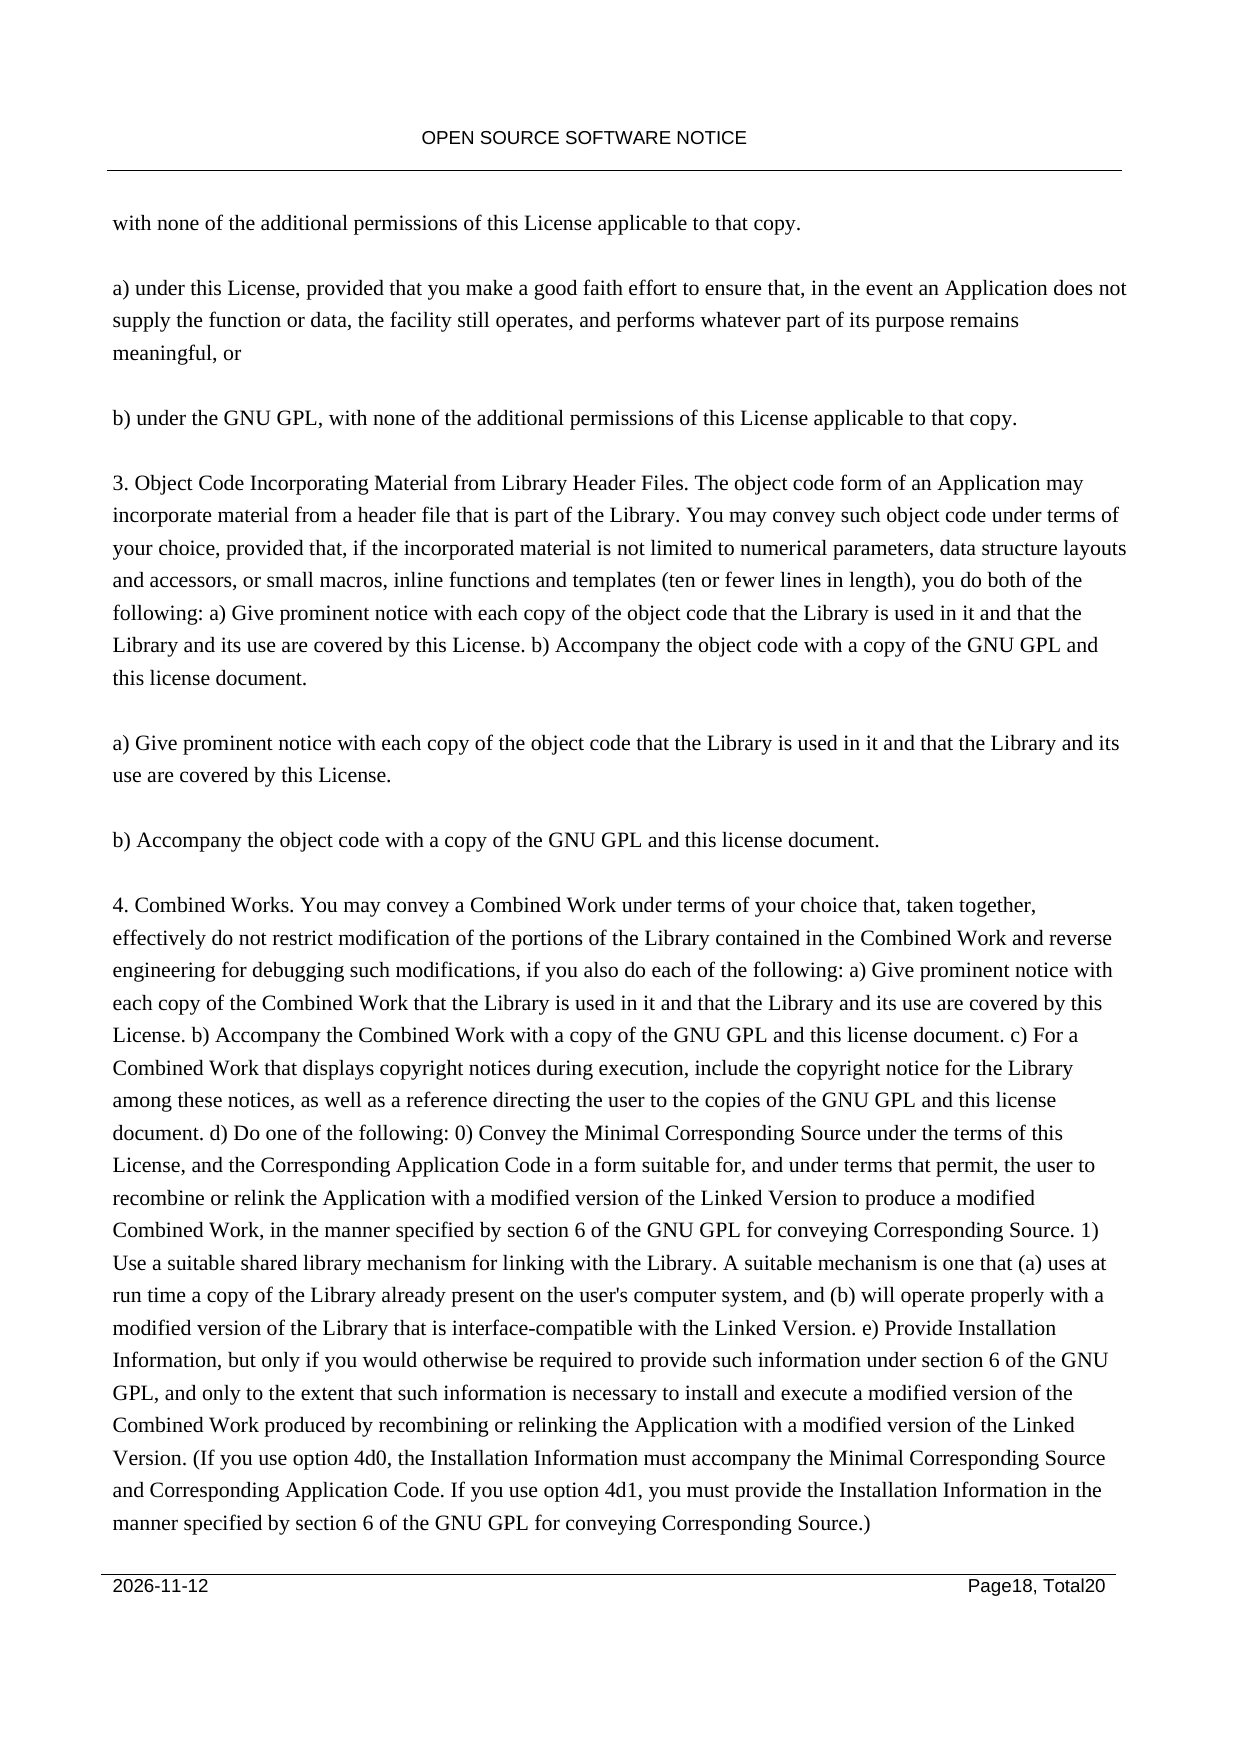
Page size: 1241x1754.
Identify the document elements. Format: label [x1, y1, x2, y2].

text [112, 206, 1128, 1539]
